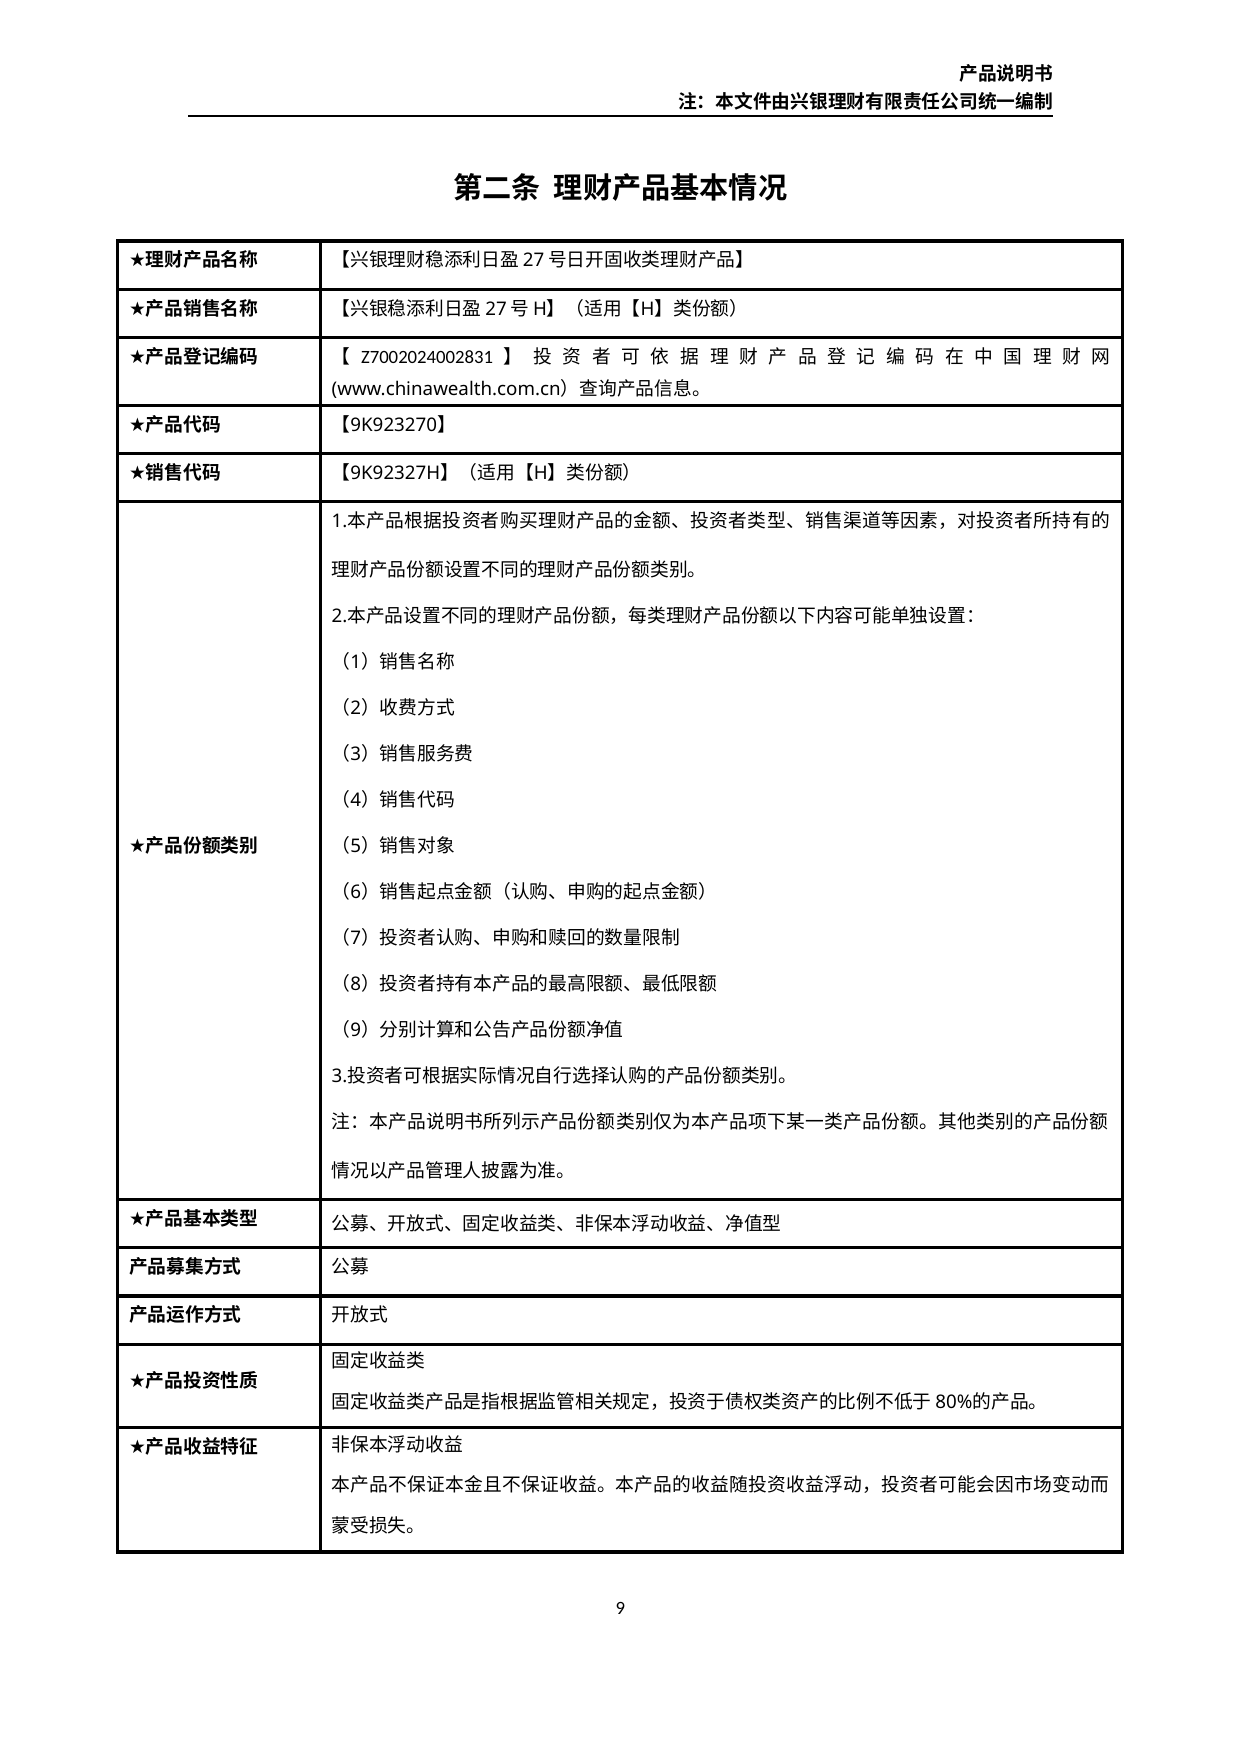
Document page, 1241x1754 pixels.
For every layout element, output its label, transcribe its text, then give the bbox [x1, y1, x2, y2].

table_cell ★产品收益特征 [119, 1429, 319, 1550]
table_header ★理财产品名称 [119, 243, 319, 287]
table_cell 产品运作方式 [119, 1298, 319, 1342]
table_cell 【9K92327H】（适用【H】类份额） [322, 455, 1121, 500]
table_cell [322, 1429, 1121, 1550]
table_cell 固定收益类 固定收益类产品是指根据监管相关规定，投资于债权类资产的比例不低于80%的产品。 [322, 1346, 1121, 1426]
subtitle 第二条 理财产品基本情况 [187, 153, 1053, 218]
table_cell 公募、开放式、固定收益类、非保本浮动收益、净值型 [322, 1201, 1121, 1246]
table_cell ★产品份额类别 [119, 503, 319, 1198]
table_cell ★产品登记编码 [119, 339, 319, 404]
table_cell ★产品基本类型 [119, 1201, 319, 1246]
table_cell 1.本产品根据投资者购买理财产品的金额、投资者类型、销售渠道等因素，对投资者所持有的理财产品份额设置不同的理财产品份额类别。 2.本产品设置不同的理财产品份额，每类理财产品份额以下内容可能单独设置： （1）销售名称 （2）收费方式 （3）销售服务费 （4）销售代码 （5）销售对象 （6）销售起点金额（认购、申购的起点金额） （7）投资者认购、申购和赎回的数量限制 （8）投资者持有本产品的最高限额、最低限额 （9）分别计算和公告产品份额净值 3.投资者可根据实际情况自行选择认购的产品份额类别。 注：本产品说明书所列示产品份额类别仅为本产品项下某一类产品份额。其他类别的产品份额情况以产品管理人披露为准。 [322, 503, 1121, 1198]
table_cell ★产品投资性质 [119, 1346, 319, 1426]
table_header 【兴银理财稳添利日盈27号日开固收类理财产品】 [322, 243, 1121, 287]
table_cell 开放式 [322, 1298, 1121, 1342]
table_cell ★产品销售名称 [119, 291, 319, 336]
table_cell 公募 [322, 1249, 1121, 1294]
table_cell ★销售代码 [119, 455, 319, 500]
table_cell 【Z7002024002831】投资者可依据理财产品登记编码在中国理财网(www.chinawealth.com.cn）查询产品信息。 [322, 339, 1121, 404]
table_cell 【9K923270】 [322, 407, 1121, 452]
table_cell 【兴银稳添利日盈27号H】（适用【H】类份额） [322, 291, 1121, 336]
table_cell ★产品代码 [119, 407, 319, 452]
table_cell 产品募集方式 [119, 1249, 319, 1294]
